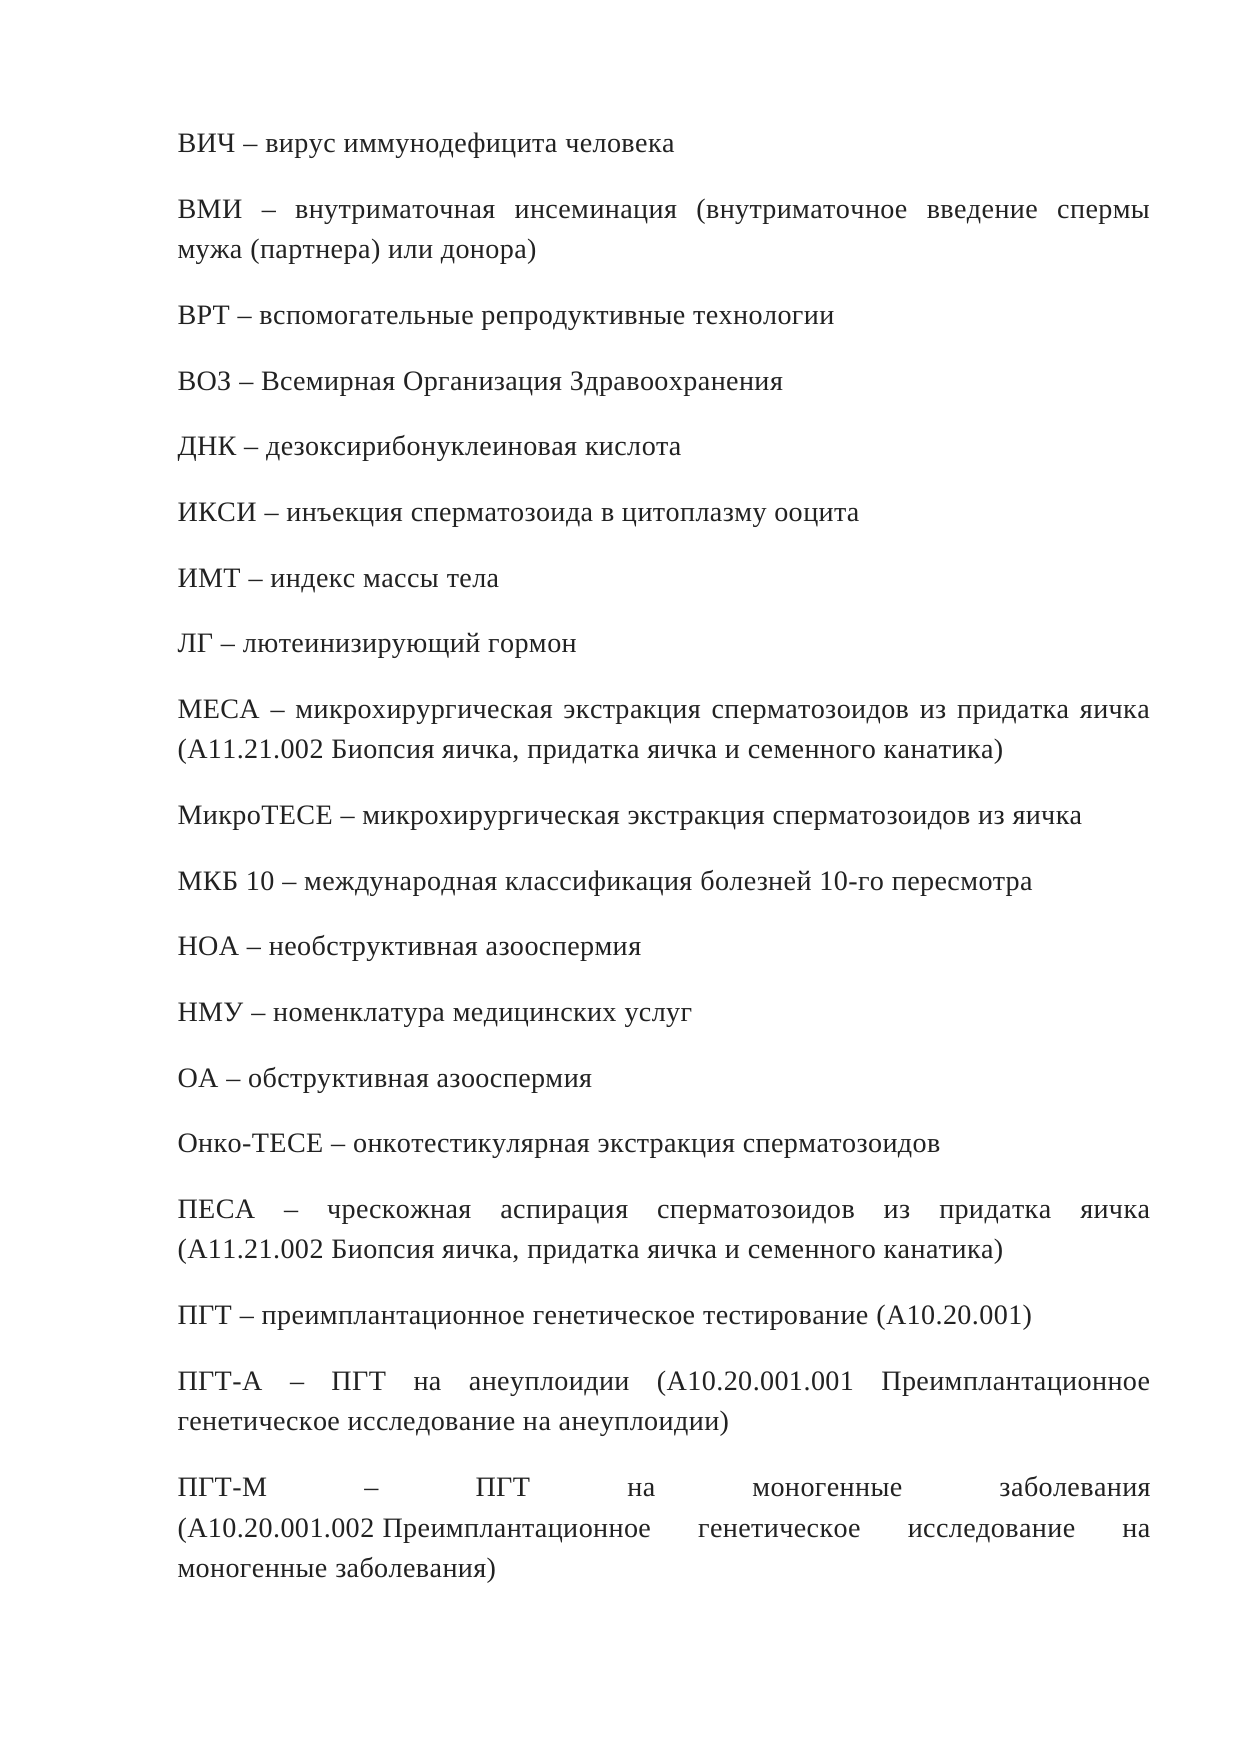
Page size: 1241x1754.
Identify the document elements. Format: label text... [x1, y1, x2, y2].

text НОА – необструктивная азооспермия [177, 921, 1152, 962]
text ВИЧ – вирус иммунодефицита человека [177, 118, 1152, 159]
text НМУ – номенклатура медицинских услуг [177, 987, 1152, 1027]
text ПГТ-А – ПГТ на анеуплоидии (А10.20.001.001 Преимплантационное генетическое исследование на анеуплоидии) [177, 1356, 1152, 1437]
text ИКСИ – инъекция сперматозоида в цитоплазму ооцита [177, 487, 1152, 527]
text ВМИ – внутриматочная инсеминация (внутриматочное введение спермы мужа (партнера) или донора) [177, 184, 1152, 265]
text МЕСА – микрохирургическая экстракция сперматозоидов из придатка яичка (A11.21.002 Биопсия яичка, придатка яичка и семенного канатика) [177, 684, 1152, 765]
text ВОЗ – Всемирная Организация Здравоохранения [177, 356, 1152, 396]
text МикроТЕСЕ – микрохирургическая экстракция сперматозоидов из яичка [177, 790, 1152, 831]
text ЛГ – лютеинизирующий гормон [177, 618, 1152, 659]
text Онко-ТЕСЕ – онкотестикулярная экстракция сперматозоидов [177, 1118, 1152, 1159]
text ВРТ – вспомогательные репродуктивные технологии [177, 290, 1152, 331]
text ПЕСА – чрескожная аспирация сперматозоидов из придатка яичка (A11.21.002 Биопсия яичка, придатка яичка и семенного канатика) [177, 1184, 1152, 1265]
text ПГТ – преимплантационное генетическое тестирование (A10.20.001) [177, 1290, 1152, 1331]
text ДНК – дезоксирибонуклеиновая кислота [177, 421, 1152, 462]
text ИМТ – индекс массы тела [177, 552, 1152, 593]
text ПГТ-М – ПГТ на моногенные заболевания (А10.20.001.002 Преимплантационное генетическое исследование на моногенные заболевания) [177, 1462, 1152, 1584]
text МКБ 10 – международная классификация болезней 10-го пересмотра [177, 856, 1152, 896]
text ОА – обструктивная азооспермия [177, 1052, 1152, 1093]
